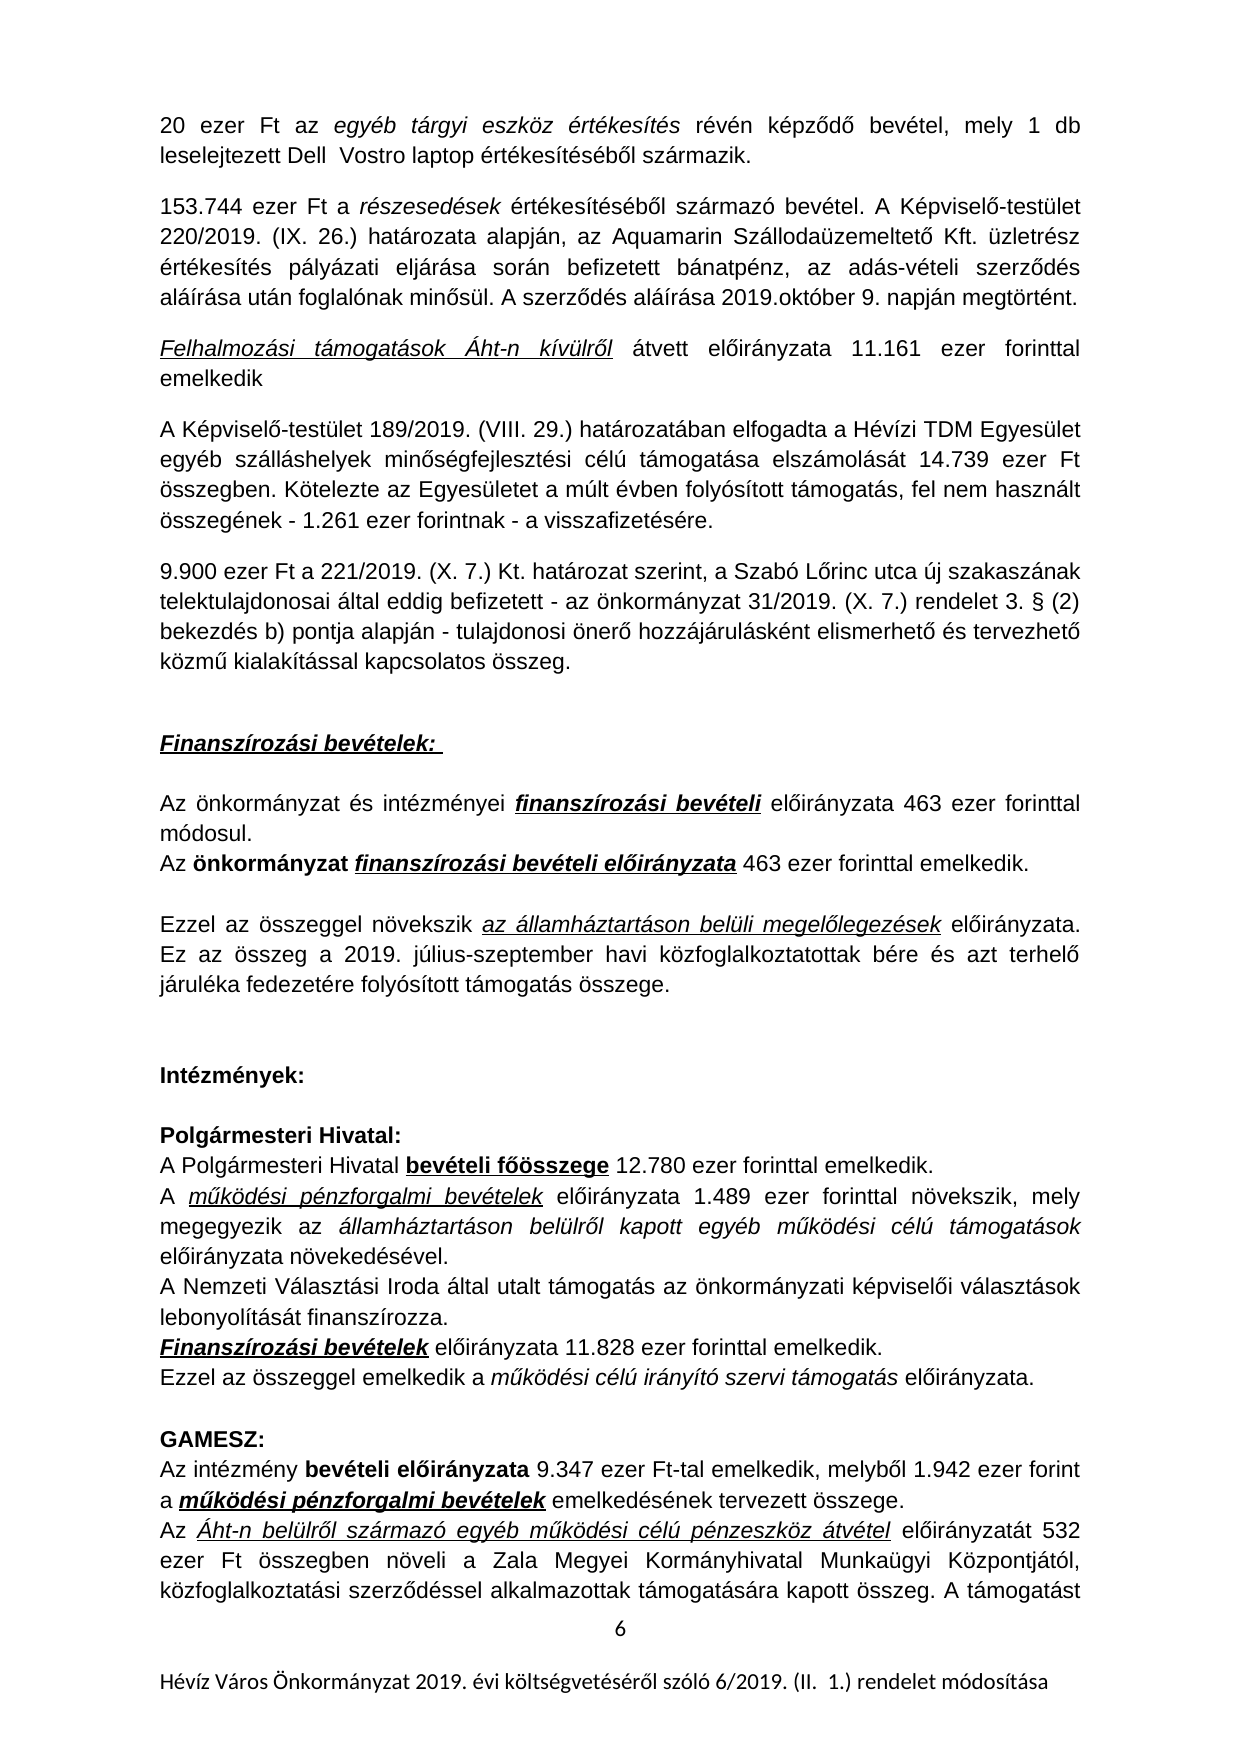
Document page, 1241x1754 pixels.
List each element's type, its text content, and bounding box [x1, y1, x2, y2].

text A Polgármesteri Hivatal bevételi főösszege 12.780 ezer forinttal emelkedik. [159, 1152, 1081, 1179]
text Felhalmozási támogatások Áht-n kívülről átvett előirányzata 11.161 ezer forinttal emelkedik [159, 335, 1081, 391]
text Intézmények: [159, 1062, 1081, 1088]
text Az intézmény bevételi előirányzata 9.347 ezer Ft-tal emelkedik, melyből 1.942 ezer forint a működési pénzforgalmi bevételek emelkedésének tervezett összege. [159, 1456, 1081, 1513]
text A Képviselő-testület 189/2019. (VIII. 29.) határozatában elfogadta a Hévízi TDM Egyesület egyéb szálláshelyek minőségfejlesztési célú támogatása elszámolását 14.739 ezer Ft összegben. Kötelezte az Egyesületet a múlt évben folyósított támogatás, fel nem használt összegének - 1.261 ezer forintnak - a visszafizetésére. [159, 416, 1081, 533]
text A működési pénzforgalmi bevételek előirányzata 1.489 ezer forinttal növekszik, mely megegyezik az államháztartáson belülről kapott egyéb működési célú támogatások előirányzata növekedésével. [159, 1183, 1081, 1269]
text Ezzel az összeggel emelkedik a működési célú irányító szervi támogatás előirányzata. [159, 1364, 1081, 1390]
text A Nemzeti Választási Iroda által utalt támogatás az önkormányzati képviselői választások lebonyolítását finanszírozza. [159, 1273, 1081, 1330]
text Finanszírozási bevételek előirányzata 11.828 ezer forinttal emelkedik. [159, 1334, 1081, 1360]
text 20 ezer Ft az egyéb tárgyi eszköz értékesítés révén képződő bevétel, mely 1 db leselejtezett Dell Vostro laptop értékesítéséből származik. [159, 112, 1081, 168]
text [159, 1517, 1081, 1604]
text 9.900 ezer Ft a 221/2019. (X. 7.) Kt. határozat szerint, a Szabó Lőrinc utca új szakaszának telektulajdonosai által eddig befizetett - az önkormányzat 31/2019. (X. 7.) rendelet 3. § (2) bekezdés b) pontja alapján - tulajdonosi önerő hozzájárulásként elismerhető és tervezhető közmű kialakítással kapcsolatos összeg. [159, 558, 1081, 674]
text Ezzel az összeggel növekszik az államháztartáson belüli megelőlegezések előirányzata. Ez az összeg a 2019. július-szeptember havi közfoglalkoztatottak bére és azt terhelő járuléka fedezetére folyósított támogatás összege. [159, 911, 1081, 997]
text GAMESZ: [159, 1426, 1081, 1453]
text Finanszírozási bevételek: [159, 729, 1081, 756]
text Polgármesteri Hivatal: [159, 1122, 1081, 1148]
text Az önkormányzat finanszírozási bevételi előirányzata 463 ezer forinttal emelkedik. [159, 850, 1081, 877]
text Az önkormányzat és intézményei finanszírozási bevételi előirányzata 463 ezer forinttal módosul. [159, 790, 1081, 846]
text 153.744 ezer Ft a részesedések értékesítéséből származó bevétel. A Képviselő-testület 220/2019. (IX. 26.) határozata alapján, az Aquamarin Szállodaüzemeltető Kft. üzletrész értékesítés pályázati eljárása során befizetett bánatpénz, az adás-vételi szerződés aláírása után foglalónak minősül. A szerződés aláírása 2019.október 9. napján megtörtént. [159, 193, 1081, 310]
